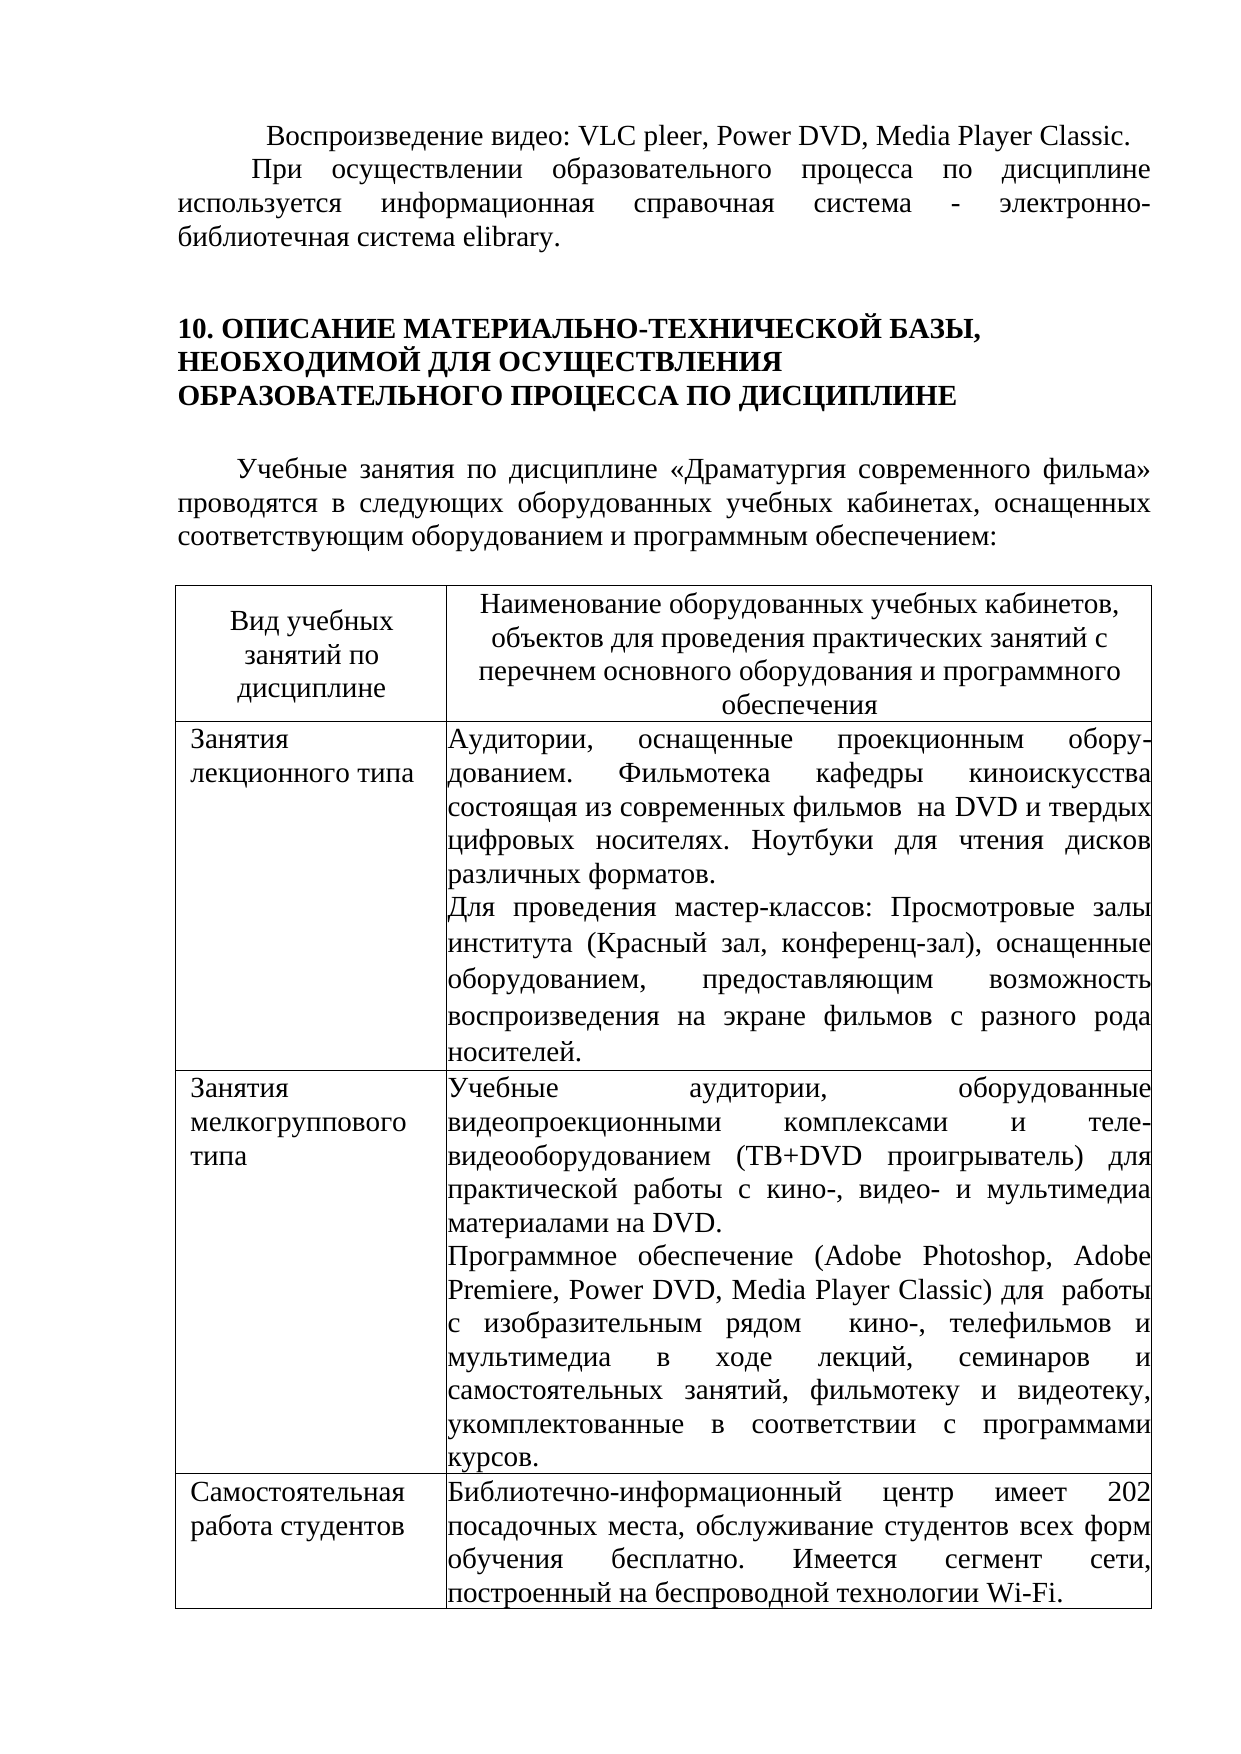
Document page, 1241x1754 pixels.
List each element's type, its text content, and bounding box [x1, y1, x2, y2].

table_cell Занятия лекционного типа [176, 722, 446, 1069]
text При осуществлении образовательного процесса по дисциплине используется информационная справочная система - электронно-библиотечная система elibrary. [177, 152, 1152, 252]
table_cell Аудитории, оснащенные проекционным оборудованием. Фильмотека кафедры киноискусства состоящая из современных фильмов на DVD и твердых цифровых носителях. Ноутбуки для чтения дисков различных форматов. Для проведения мастер-классов: Просмотровые залы института (Красный зал, конференц-зал), оснащенные оборудованием, предоставляющим возможность воспроизведения на экране фильмов с разного рода носителей. [447, 722, 1151, 1069]
table_cell Занятия мелкогруппового типа [176, 1071, 446, 1473]
text Воспроизведение видео: VLC pleer, Power DVD, Media Player Classic. [177, 118, 1152, 152]
table_header Вид учебных занятий по дисциплине [176, 586, 446, 721]
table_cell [176, 1474, 446, 1608]
table_header Наименование оборудованных учебных кабинетов, объектов для проведения практических занятий с перечнем основного оборудования и программного обеспечения [447, 586, 1151, 721]
text 10. ОПИСАНИЕ МАТЕРИАЛЬНО-ТЕХНИЧЕСКОЙ БАЗЫ, НЕОБХОДИМОЙ ДЛЯ ОСУЩЕСТВЛЕНИЯ ОБРАЗОВАТЕЛЬНОГО ПРОЦЕССА ПО ДИСЦИПЛИНЕ [177, 311, 1014, 411]
table_cell Учебные аудитории, оборудованные видеопроекционными комплексами и теле-видеооборудованием (ТВ+DVD проигрыватель) для практической работы с кино-, видео- и мультимедиа материалами на DVD. Программное обеспечение (Adobe Photoshop, Adobe Premiere, Power DVD, Media Player Classic) для работы с изобразительным рядом кино-, телефильмов и мультимедиа в ходе лекций, семинаров и самостоятельных занятий, фильмотеку и видеотеку, укомплектованные в соответствии с программами курсов. [447, 1071, 1151, 1473]
text Учебные занятия по дисциплине «Драматургия современного фильма» проводятся в следующих оборудованных учебных кабинетах, оснащенных соответствующим оборудованием и программным обеспечением: [177, 451, 1152, 552]
